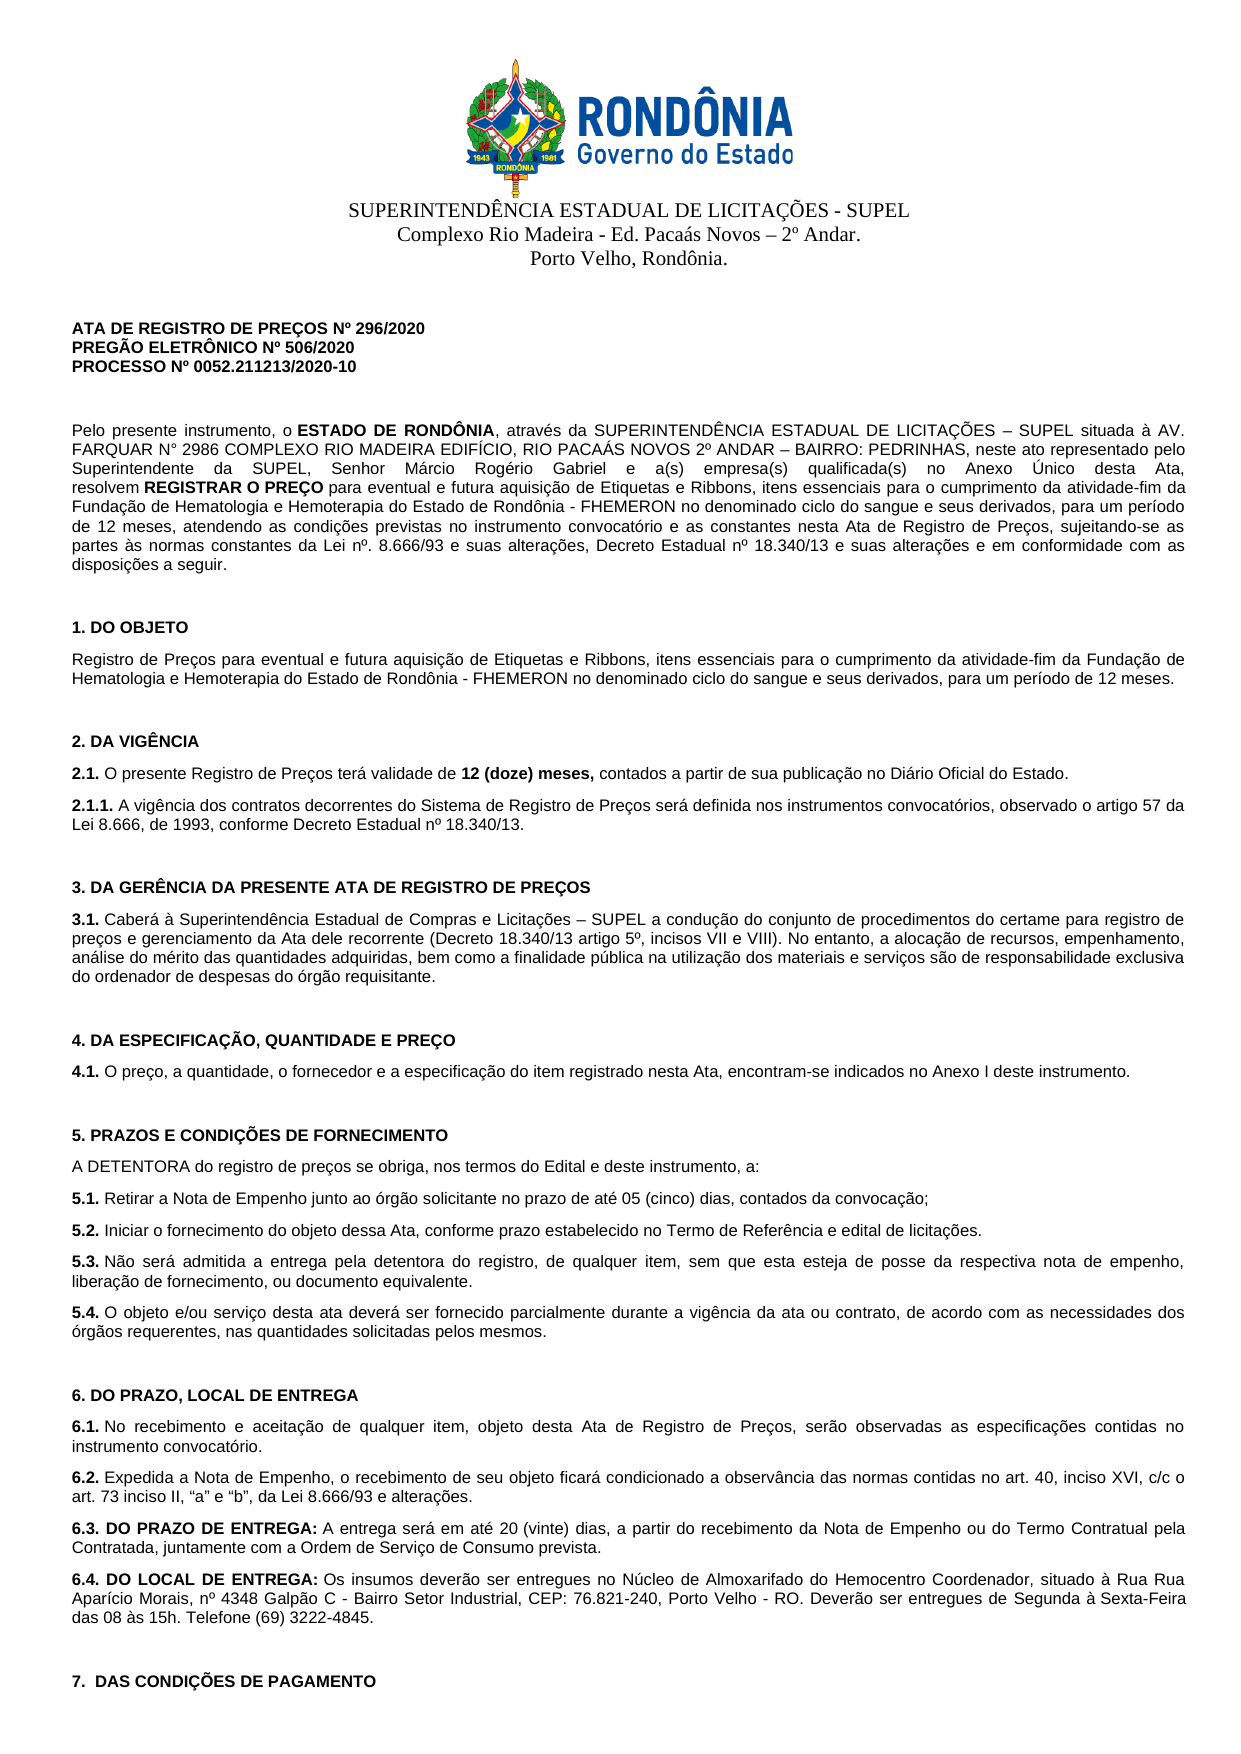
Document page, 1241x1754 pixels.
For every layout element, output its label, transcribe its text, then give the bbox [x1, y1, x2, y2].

text 2. DA VIGÊNCIA [72, 732, 1186, 751]
text Registro de Preços para eventual e futura aquisição de Etiquetas e Ribbons, itens essenciais para o cumprimento da atividade-fim da Fundação de Hematologia e Hemoterapia do Estado de Rondônia - FHEMERON no denominado ciclo do sangue e seus derivados, para um período de 12 meses. [72, 650, 1186, 688]
text PREGÃO ELETRÔNICO Nº 506/2020 [72, 338, 1186, 357]
text 5.4. O objeto e/ou serviço desta ata deverá ser fornecido parcialmente durante a vigência da ata ou contrato, de acordo com as necessidades dos órgãos requerentes, nas quantidades solicitadas pelos mesmos. [72, 1303, 1186, 1341]
text 6.3. DO PRAZO DE ENTREGA: A entrega será em até 20 (vinte) dias, a partir do recebimento da Nota de Empenho ou do Termo Contratual pela Contratada, juntamente com a Ordem de Serviço de Consumo prevista. [72, 1519, 1186, 1557]
text 5.2. Iniciar o fornecimento do objeto dessa Ata, conforme prazo estabelecido no Termo de Referência e edital de licitações. [72, 1221, 1186, 1240]
text 6.2. Expedida a Nota de Empenho, o recebimento de seu objeto ficará condicionado a observância das normas contidas no art. 40, inciso XVI, c/c o art. 73 inciso II, “a” e “b”, da Lei 8.666/93 e alterações. [72, 1468, 1186, 1506]
text 6.1. No recebimento e aceitação de qualquer item, objeto desta Ata de Registro de Preços, serão observadas as especificações contidas no instrumento convocatório. [72, 1417, 1186, 1456]
text 6. DO PRAZO, LOCAL DE ENTREGA [72, 1386, 1186, 1405]
text 6.4. DO LOCAL DE ENTREGA: Os insumos deverão ser entregues no Núcleo de Almoxarifado do Hemocentro Coordenador, situado à Rua Rua Aparício Morais, nº 4348 Galpão C - Bairro Setor Industrial, CEP: 76.821-240, Porto Velho - RO. Deverão ser entregues de Segunda à Sexta-Feira das 08 às 15h. Telefone (69) 3222-4845. [72, 1570, 1186, 1627]
picture [465, 59, 793, 198]
text 4. DA ESPECIFICAÇÃO, QUANTIDADE E PREÇO [72, 1031, 1186, 1050]
text 5.3. Não será admitida a entrega pela detentora do registro, de qualquer item, sem que esta esteja de posse da respectiva nota de empenho, liberação de fornecimento, ou documento equivalente. [72, 1252, 1186, 1291]
text 2.1.1. A vigência dos contratos decorrentes do Sistema de Registro de Preços será definida nos instrumentos convocatórios, observado o artigo 57 da Lei 8.666, de 1993, conforme Decreto Estadual nº 18.340/13. [72, 796, 1186, 834]
text 3. DA GERÊNCIA DA PRESENTE ATA DE REGISTRO DE PREÇOS [72, 878, 1186, 897]
text A DETENTORA do registro de preços se obriga, nos termos do Edital e deste instrumento, a: [72, 1157, 1186, 1176]
text 4.1. O preço, a quantidade, o fornecedor e a especificação do item registrado nesta Ata, encontram-se indicados no Anexo I deste instrumento. [72, 1062, 1186, 1081]
text Porto Velho, Rondônia. [59, 246, 1199, 270]
text SUPERINTENDÊNCIA ESTADUAL DE LICITAÇÕES - SUPEL [59, 198, 1199, 222]
text 5. PRAZOS E CONDIÇÕES DE FORNECIMENTO [72, 1126, 1186, 1145]
text 7. DAS CONDIÇÕES DE PAGAMENTO [72, 1671, 1186, 1691]
text Complexo Rio Madeira - Ed. Pacaás Novos – 2º Andar. [59, 222, 1199, 246]
text Pelo presente instrumento, o ESTADO DE RONDÔNIA, através da SUPERINTENDÊNCIA ESTADUAL DE LICITAÇÕES – SUPEL situada à AV. FARQUAR N° 2986 COMPLEXO RIO MADEIRA EDIFÍCIO, RIO PACAÁS NOVOS 2º ANDAR – BAIRRO: PEDRINHAS, neste ato representado pelo Superintendente da SUPEL, Senhor Márcio Rogério Gabriel e a(s) empresa(s) qualificada(s) no Anexo Único desta Ata, resolvem REGISTRAR O PREÇO para eventual e futura aquisição de Etiquetas e Ribbons, itens essenciais para o cumprimento da atividade-fim da Fundação de Hematologia e Hemoterapia do Estado de Rondônia - FHEMERON no denominado ciclo do sangue e seus derivados, para um período de 12 meses, atendendo as condições previstas no instrumento convocatório e as constantes nesta Ata de Registro de Preços, sujeitando-se as partes às normas constantes da Lei nº. 8.666/93 e suas alterações, Decreto Estadual nº 18.340/13 e suas alterações e em conformidade com as disposições a seguir. [72, 421, 1186, 574]
text 1. DO OBJETO [72, 618, 1186, 637]
text PROCESSO Nº 0052.211213/2020-10 [72, 357, 1186, 376]
text 3.1. Caberá à Superintendência Estadual de Compras e Licitações – SUPEL a condução do conjunto de procedimentos do certame para registro de preços e gerenciamento da Ata dele recorrente (Decreto 18.340/13 artigo 5º, incisos VII e VIII). No entanto, a alocação de recursos, empenhamento, análise do mérito das quantidades adquiridas, bem como a finalidade pública na utilização dos materiais e serviços são de responsabilidade exclusiva do ordenador de despesas do órgão requisitante. [72, 910, 1186, 986]
text 2.1. O presente Registro de Preços terá validade de 12 (doze) meses, contados a partir de sua publicação no Diário Oficial do Estado. [72, 764, 1186, 783]
text ATA DE REGISTRO DE PREÇOS Nº 296/2020 [72, 319, 1186, 338]
text 5.1. Retirar a Nota de Empenho junto ao órgão solicitante no prazo de até 05 (cinco) dias, contados da convocação; [72, 1189, 1186, 1208]
